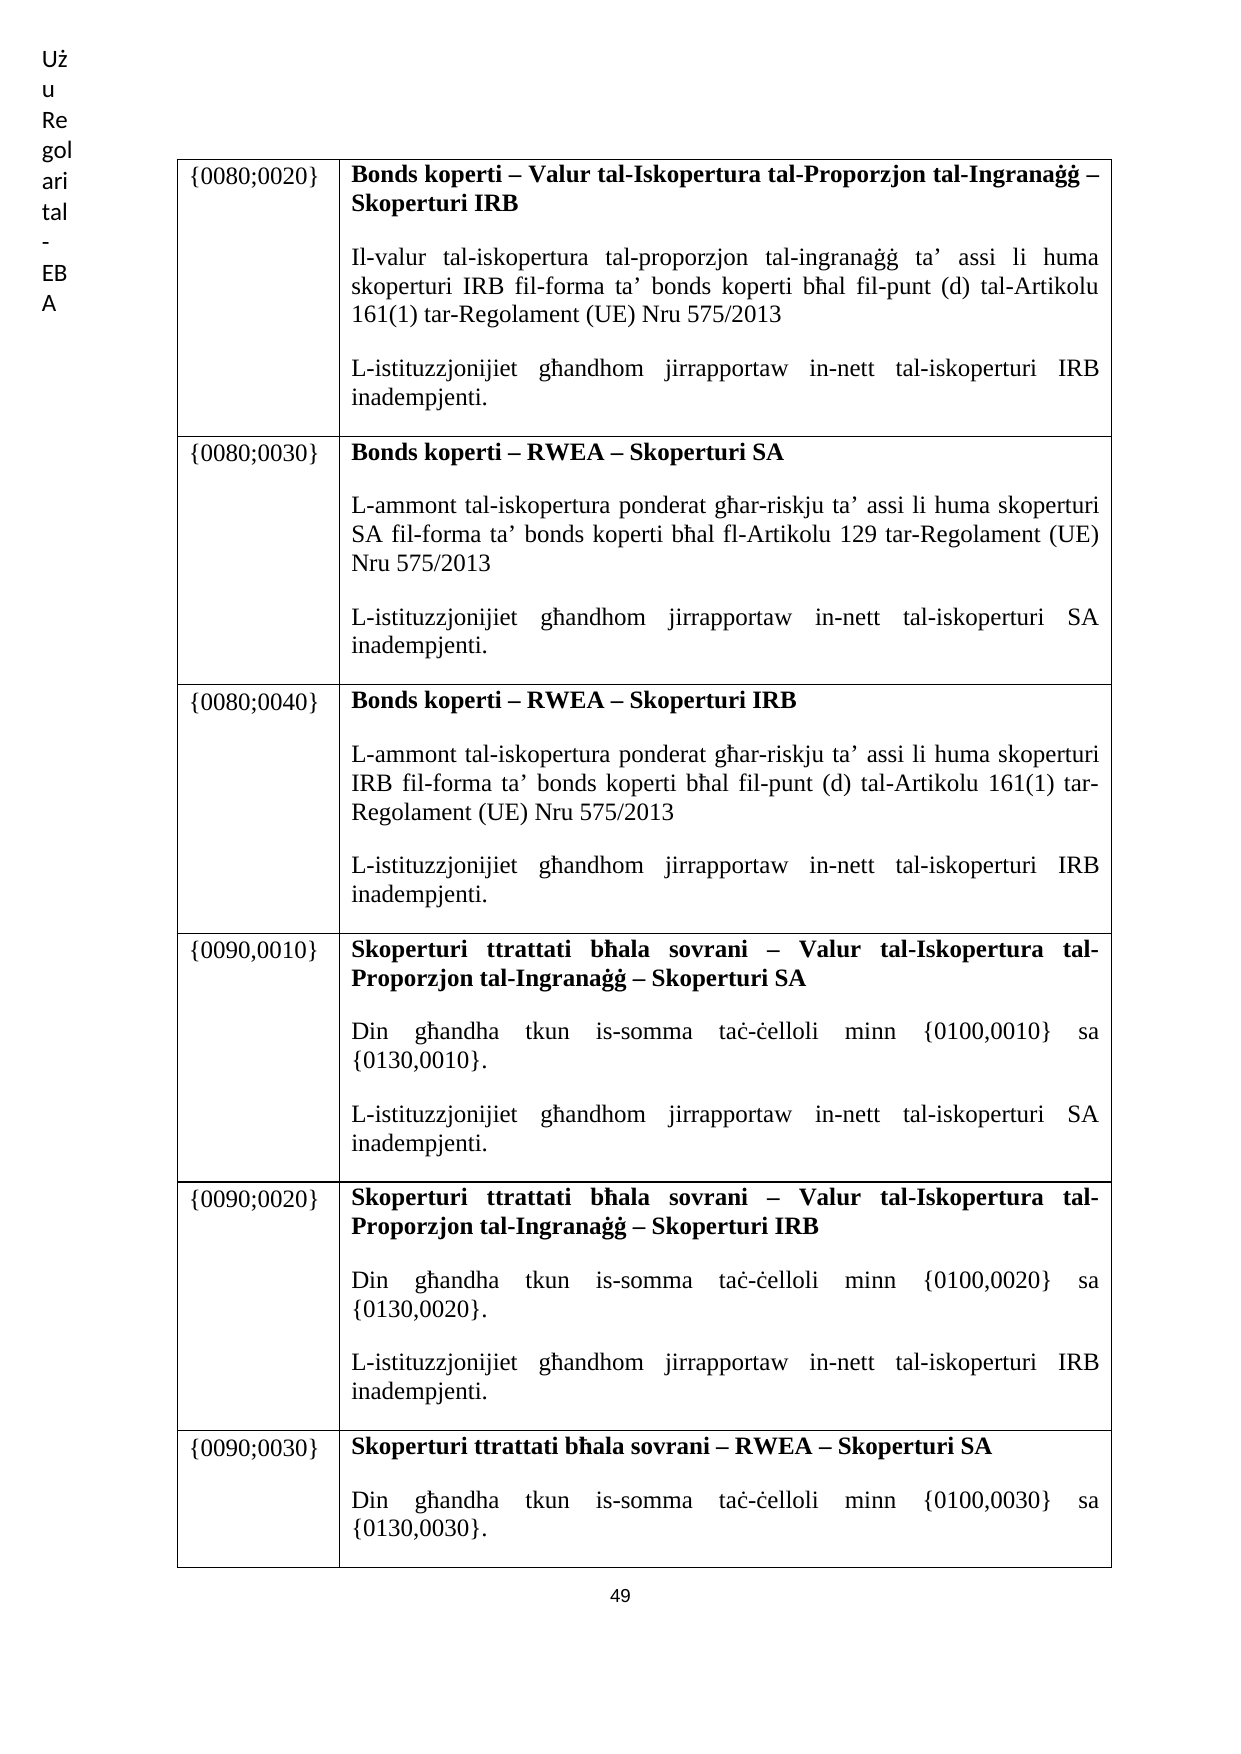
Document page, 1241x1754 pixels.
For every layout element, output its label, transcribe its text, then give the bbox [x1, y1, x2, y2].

table_cell {0090;0020} [178, 1183, 339, 1430]
table_cell {0090,0010} [178, 934, 339, 1181]
table_cell {0080;0040} [178, 685, 339, 933]
table_cell Bonds koperti – Valur tal-Iskopertura tal-Proporzjon tal-Ingranaġġ – Skoperturi IRB Il-valur tal-iskopertura tal-proporzjon tal-ingranaġġ ta’ assi li huma skoperturi IRB fil-forma ta’ bonds koperti bħal fil-punt (d) tal-Artikolu 161(1) tar-Regolament (UE) Nru 575/2013 L-istituzzjonijiet għandhom jirrapportaw in-nett tal-iskoperturi IRB inadempjenti. [340, 160, 1111, 436]
table_cell Bonds koperti – RWEA – Skoperturi SA L-ammont tal-iskopertura ponderat għar-riskju ta’ assi li huma skoperturi SA fil-forma ta’ bonds koperti bħal fl-Artikolu 129 tar-Regolament (UE) Nru 575/2013 L-istituzzjonijiet għandhom jirrapportaw in-nett tal-iskoperturi SA inadempjenti. [340, 437, 1111, 684]
table_cell {0080;0020} [178, 160, 339, 436]
table_cell Skoperturi ttrattati bħala sovrani – Valur tal-Iskopertura tal-Proporzjon tal-Ingranaġġ – Skoperturi SA Din għandha tkun is-somma taċ-ċelloli minn {0100,0010} sa {0130,0010}. L-istituzzjonijiet għandhom jirrapportaw in-nett tal-iskoperturi SA inadempjenti. [340, 934, 1111, 1181]
table_cell {0090;0030} [178, 1431, 339, 1567]
table_cell Bonds koperti – RWEA – Skoperturi IRB L-ammont tal-iskopertura ponderat għar-riskju ta’ assi li huma skoperturi IRB fil-forma ta’ bonds koperti bħal fil-punt (d) tal-Artikolu 161(1) tar-Regolament (UE) Nru 575/2013 L-istituzzjonijiet għandhom jirrapportaw in-nett tal-iskoperturi IRB inadempjenti. [340, 685, 1111, 933]
table_cell Skoperturi ttrattati bħala sovrani – Valur tal-Iskopertura tal-Proporzjon tal-Ingranaġġ – Skoperturi IRB Din għandha tkun is-somma taċ-ċelloli minn {0100,0020} sa {0130,0020}. L-istituzzjonijiet għandhom jirrapportaw in-nett tal-iskoperturi IRB inadempjenti. [340, 1183, 1111, 1430]
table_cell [340, 1431, 1111, 1567]
table_cell {0080;0030} [178, 437, 339, 684]
